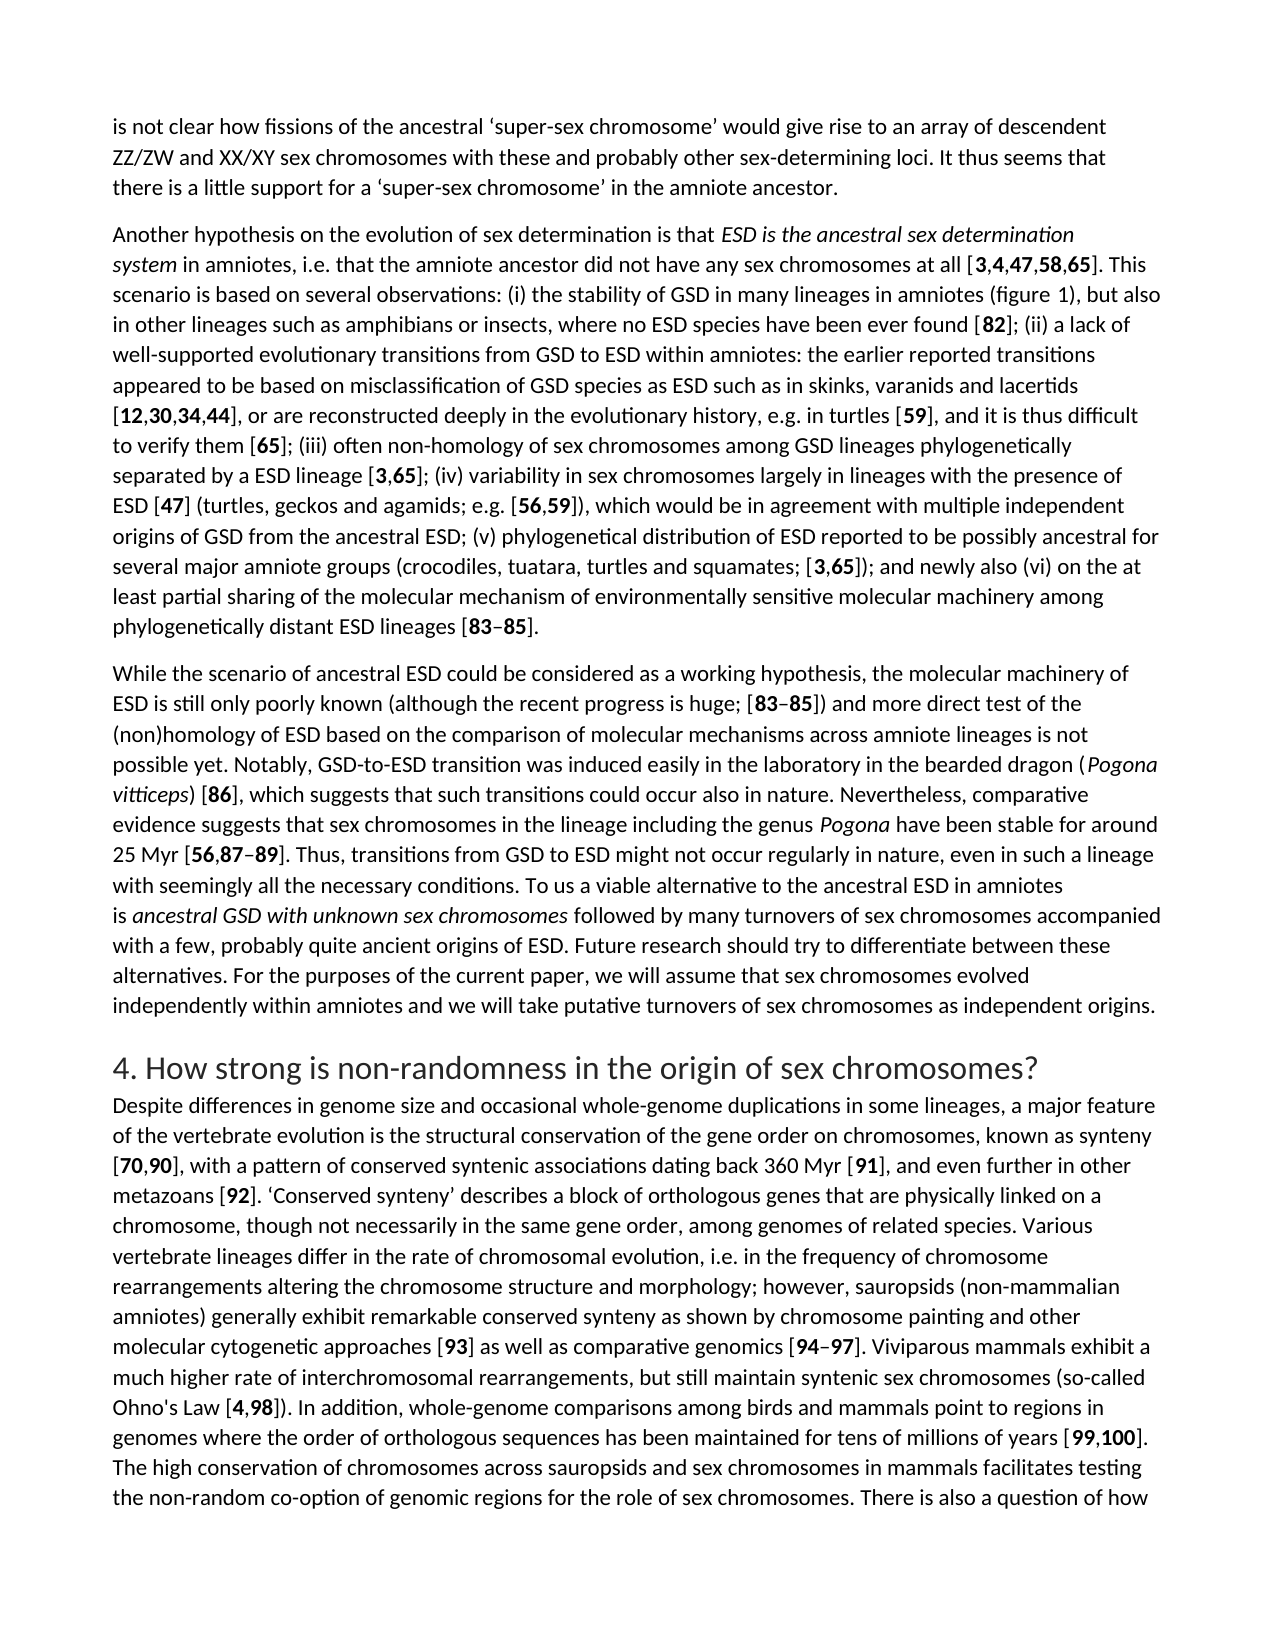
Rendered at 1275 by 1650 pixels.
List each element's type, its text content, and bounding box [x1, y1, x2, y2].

text Another hypothesis on the evolution of sex determination is that ESD is the ancestral sex determination system in amniotes, i.e. that the amniote ancestor did not have any sex chromosomes at all [3,4,47,58,65]. This scenario is based on several observations: (i) the stability of GSD in many lineages in amniotes (figure 1), but also in other lineages such as amphibians or insects, where no ESD species have been ever found [82]; (ii) a lack of well-supported evolutionary transitions from GSD to ESD within amniotes: the earlier reported transitions appeared to be based on misclassification of GSD species as ESD such as in skinks, varanids and lacertids [12,30,34,44], or are reconstructed deeply in the evolutionary history, e.g. in turtles [59], and it is thus difficult to verify them [65]; (iii) often non-homology of sex chromosomes among GSD lineages phylogenetically separated by a ESD lineage [3,65]; (iv) variability in sex chromosomes largely in lineages with the presence of ESD [47] (turtles, geckos and agamids; e.g. [56,59]), which would be in agreement with multiple independent origins of GSD from the ancestral ESD; (v) phylogenetical distribution of ESD reported to be possibly ancestral for several major amniote groups (crocodiles, tuatara, turtles and squamates; [3,65]); and newly also (vi) on the at least partial sharing of the molecular mechanism of environmentally sensitive molecular machinery among phylogenetically distant ESD lineages [83–85]. [112, 220, 1162, 641]
text While the scenario of ancestral ESD could be considered as a working hypothesis, the molecular machinery of ESD is still only poorly known (although the recent progress is huge; [83–85]) and more direct test of the (non)homology of ESD based on the comparison of molecular mechanisms across amniote lineages is not possible yet. Notably, GSD-to-ESD transition was induced easily in the laboratory in the bearded dragon (Pogona vitticeps) [86], which suggests that such transitions could occur also in nature. Nevertheless, comparative evidence suggests that sex chromosomes in the lineage including the genus Pogona have been stable for around 25 Myr [56,87–89]. Thus, transitions from GSD to ESD might not occur regularly in nature, even in such a lineage with seemingly all the necessary conditions. To us a viable alternative to the ancestral ESD in amniotes is ancestral GSD with unknown sex chromosomes followed by many turnovers of sex chromosomes accompanied with a few, probably quite ancient origins of ESD. Future research should try to differentiate between these alternatives. For the purposes of the current paper, we will assume that sex chromosomes evolved independently within amniotes and we will take putative turnovers of sex chromosomes as independent origins. [112, 659, 1162, 1020]
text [112, 1091, 1162, 1512]
subtitle 4. How strong is non-randomness in the origin of sex chromosomes? [112, 1047, 1162, 1088]
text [112, 112, 1162, 201]
